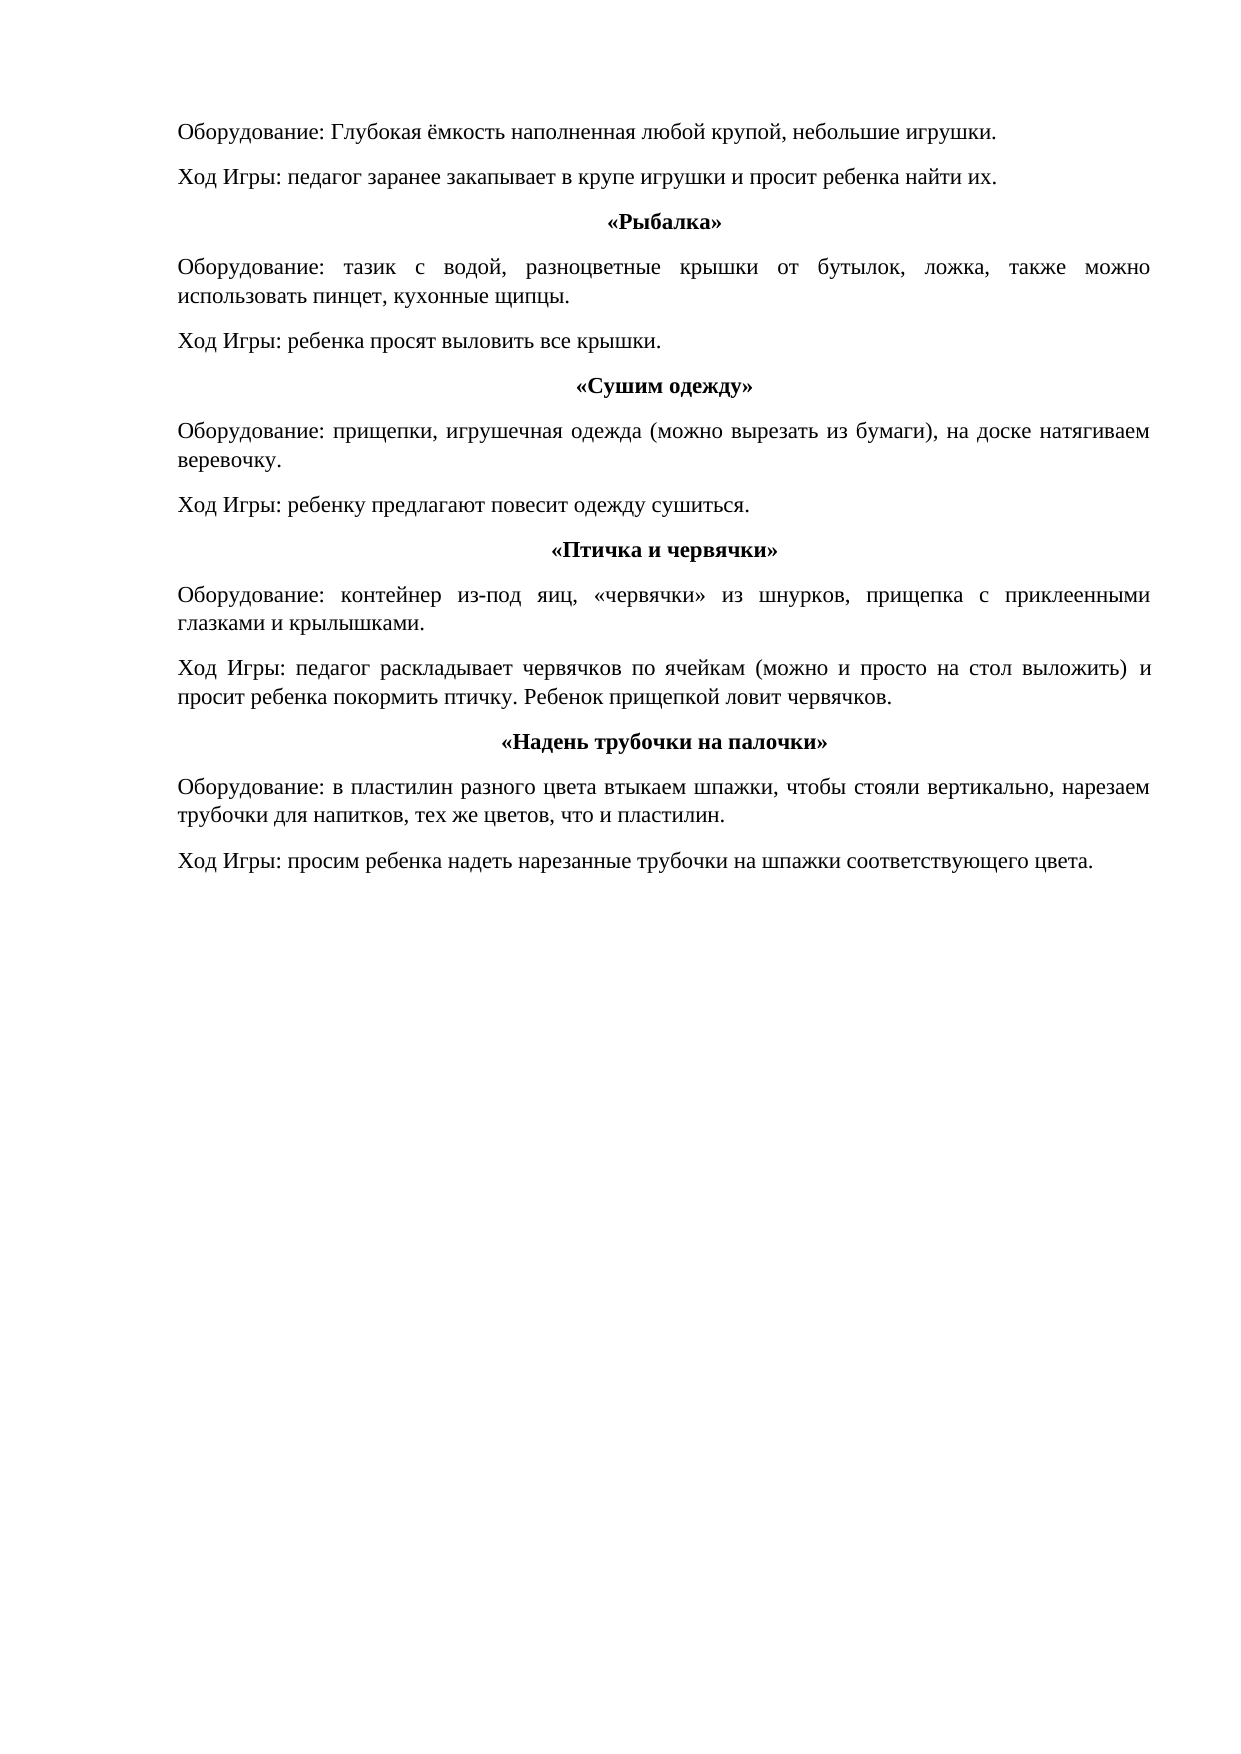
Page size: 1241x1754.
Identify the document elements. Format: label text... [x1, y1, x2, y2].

text Ход Игры: педагог раскладывает червячков по ячейкам (можно и просто на стол выложить) и просит ребенка покормить птичку. Ребенок прищепкой ловит червячков. [177, 654, 1152, 709]
text «Сушим одежду» [177, 372, 1152, 398]
text «Надень трубочки на палочки» [177, 728, 1152, 754]
text Оборудование: контейнер из-под яиц, «червячки» из шнурков, прищепка с приклеенными глазками и крылышками. [177, 581, 1152, 636]
text «Рыбалка» [177, 208, 1152, 235]
text Оборудование: Глубокая ёмкость наполненная любой крупой, небольшие игрушки. [177, 118, 1152, 144]
text Ход Игры: просим ребенка надеть нарезанные трубочки на шпажки соответствующего цвета. [177, 847, 1152, 873]
text «Птичка и червячки» [177, 536, 1152, 562]
text Ход Игры: педагог заранее закапывает в крупе игрушки и просит ребенка найти их. [177, 163, 1152, 189]
text Ход Игры: ребенка просят выловить все крышки. [177, 327, 1152, 353]
text Оборудование: тазик с водой, разноцветные крышки от бутылок, ложка, также можно использовать пинцет, кухонные щипцы. [177, 253, 1152, 308]
text Ход Игры: ребенку предлагают повесит одежду сушиться. [177, 491, 1152, 517]
text Оборудование: в пластилин разного цвета втыкаем шпажки, чтобы стояли вертикально, нарезаем трубочки для напитков, тех же цветов, что и пластилин. [177, 773, 1152, 828]
text Оборудование: прищепки, игрушечная одежда (можно вырезать из бумаги), на доске натягиваем веревочку. [177, 417, 1152, 472]
